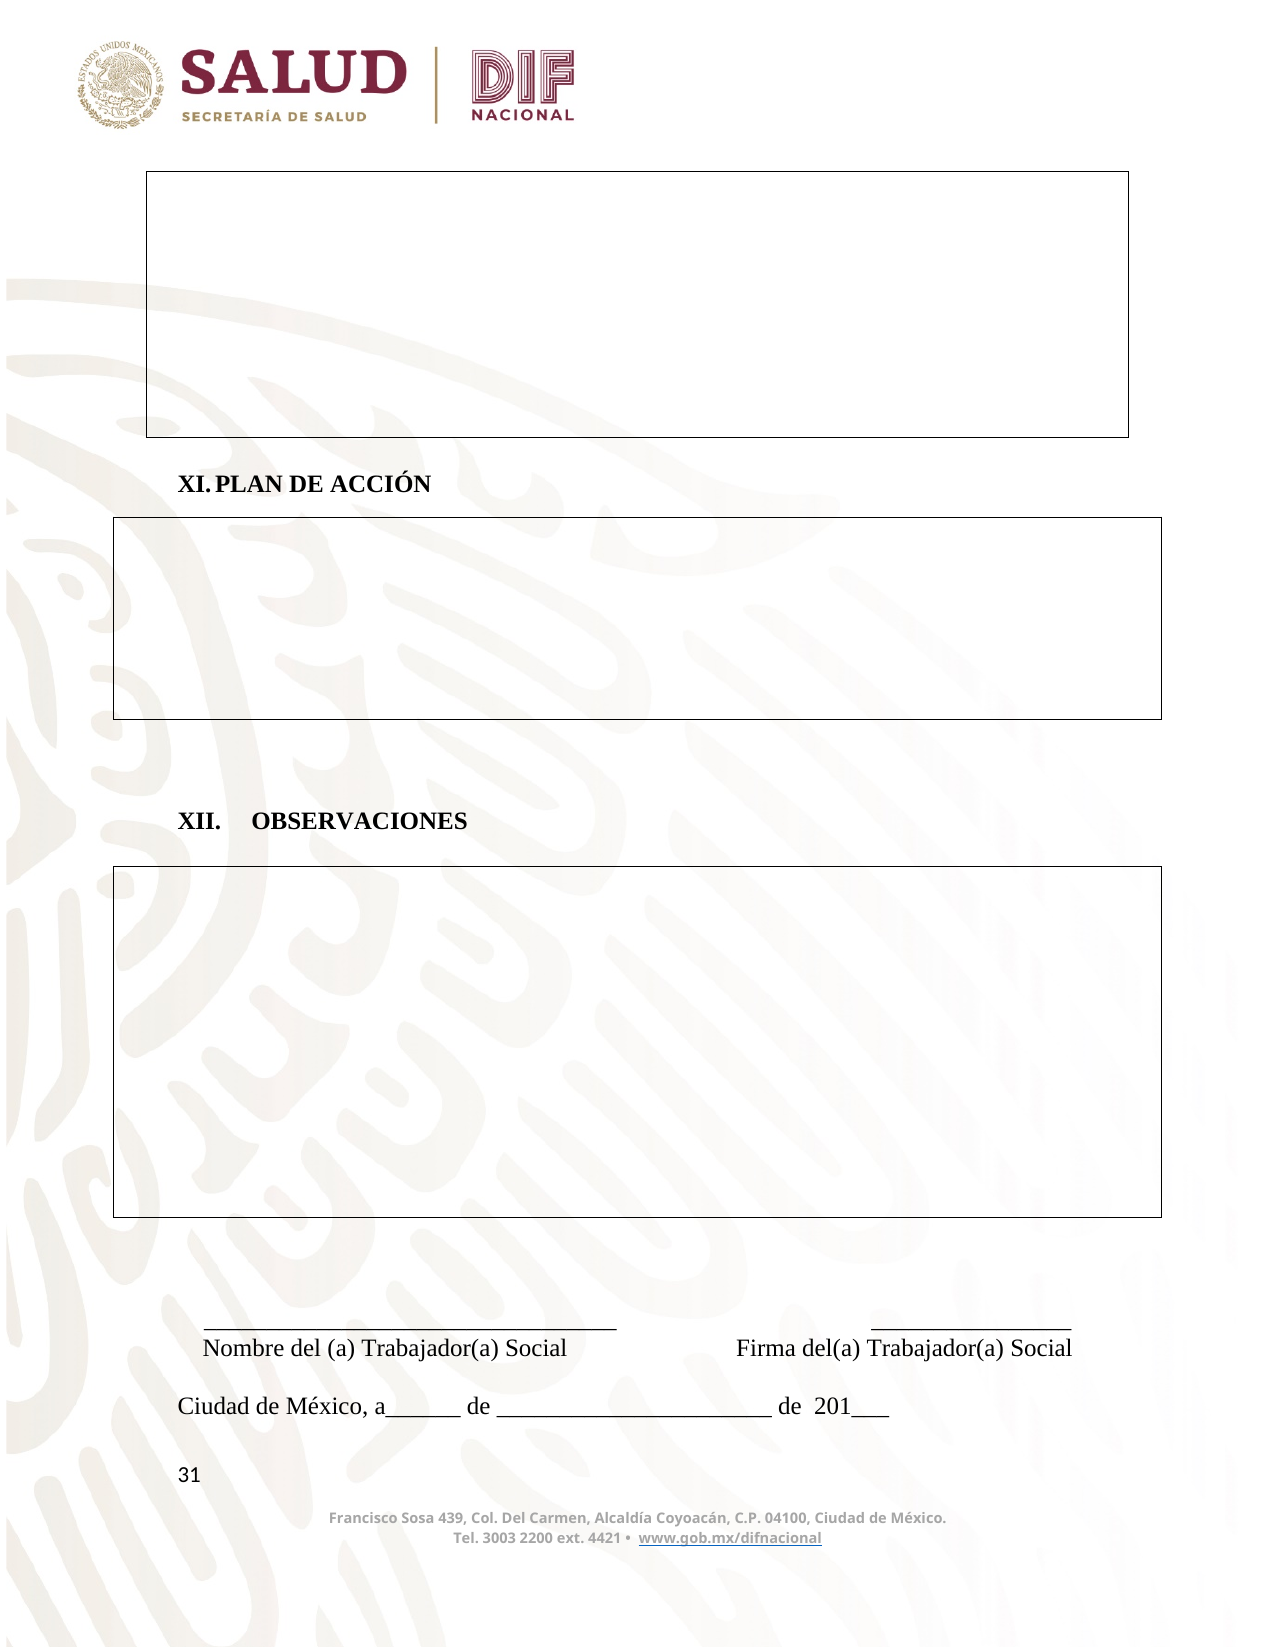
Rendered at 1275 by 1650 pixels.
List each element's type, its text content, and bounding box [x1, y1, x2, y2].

table_header [114, 867, 1161, 1217]
text Ciudad de México, a______ de ______________________ de 201___ [177, 1391, 1098, 1419]
table_header [114, 518, 1161, 719]
picture [63, 25, 599, 146]
text Nombre del (a) Trabajador(a) Social Firma del(a) Trabajador(a) Social [177, 1333, 1098, 1362]
picture [6, 255, 1269, 1647]
list OBSERVACIONES [177, 806, 1098, 835]
table_header [147, 172, 1128, 437]
text _________________________________ ________________ [177, 1304, 1098, 1333]
list PLAN DE ACCIÓN [177, 469, 1098, 498]
